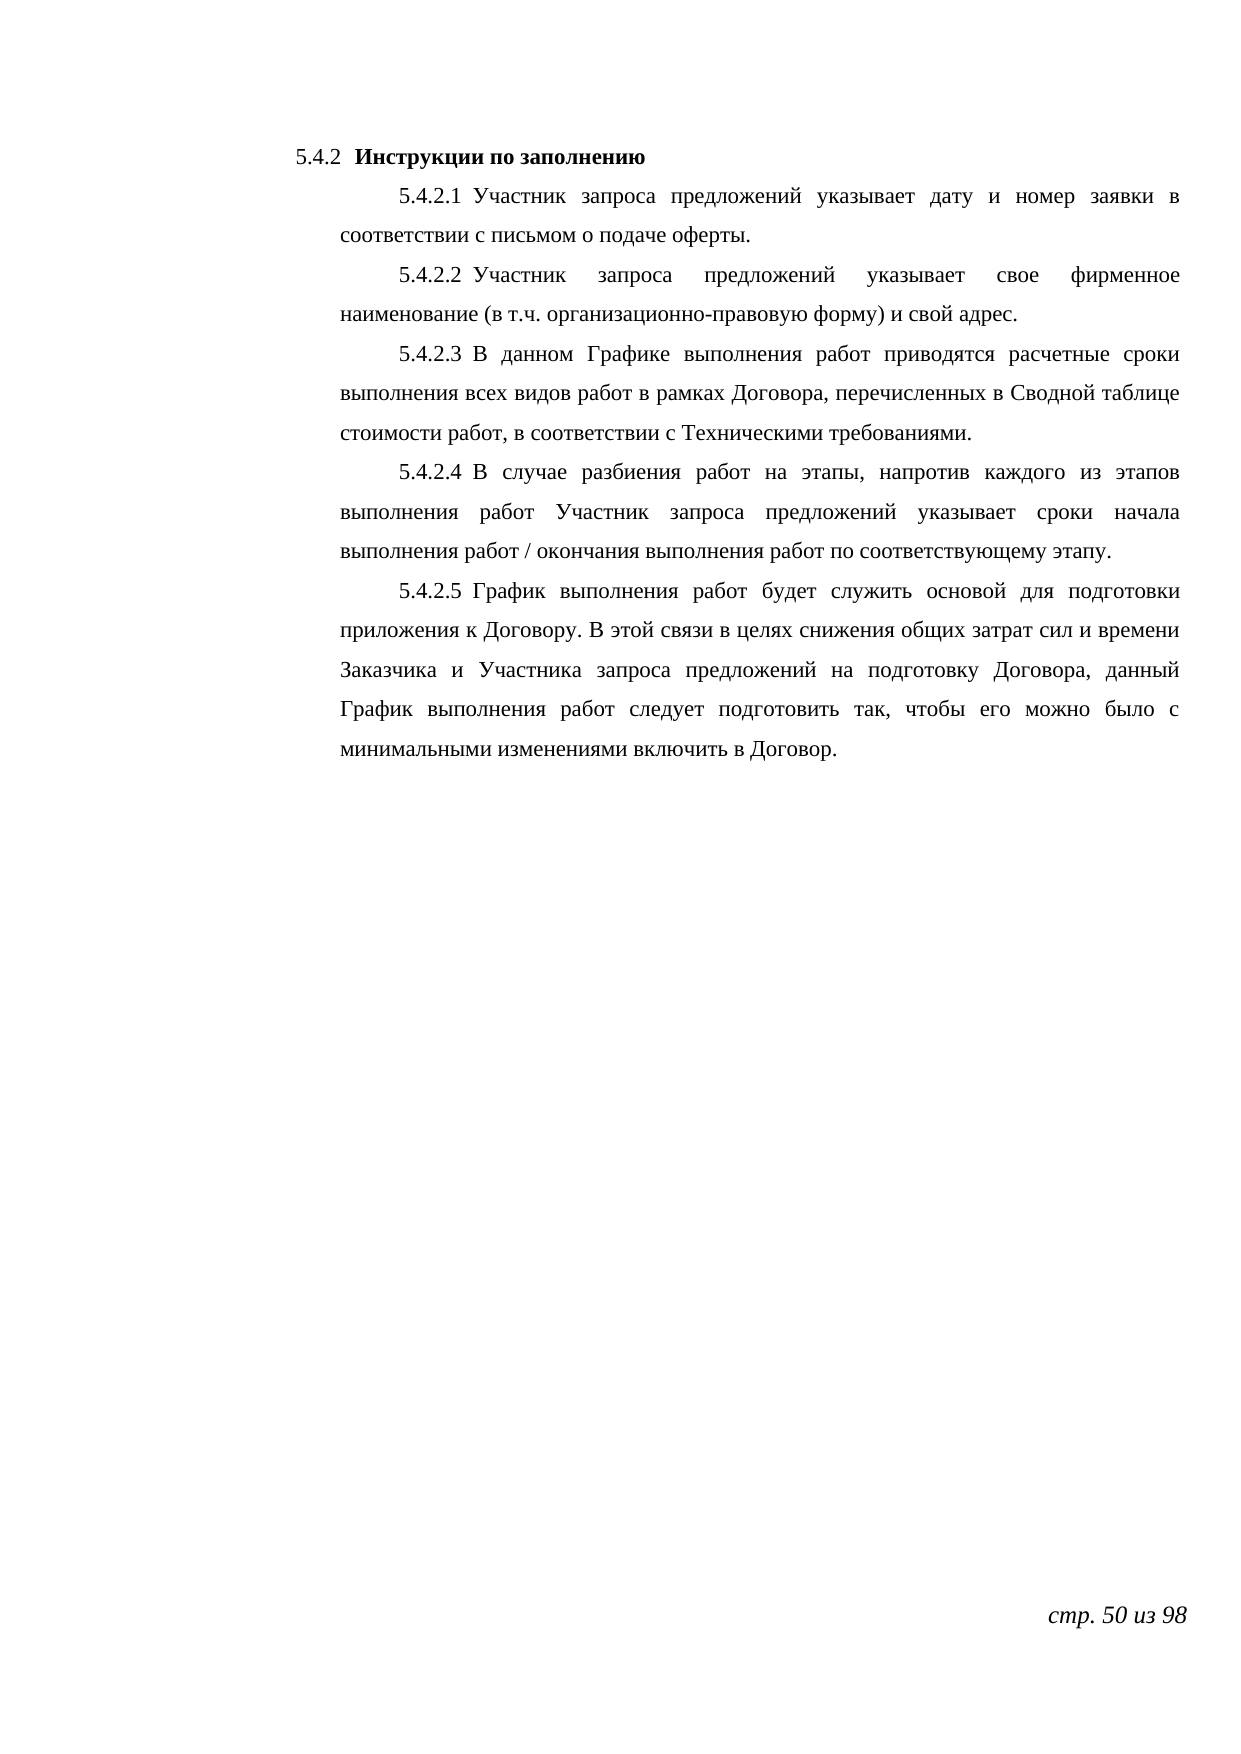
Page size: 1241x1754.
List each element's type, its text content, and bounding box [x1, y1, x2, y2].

text Инструкции по заполнению [236, 143, 1181, 169]
text График выполнения работ будет служить основой для подготовки приложения к Договору. В этой связи в целях снижения общих затрат сил и времени Заказчика и Участника запроса предложений на подготовку Договора, данный График выполнения работ следует подготовить так, чтобы его можно было с минимальными изменениями включить в Договор. [340, 577, 1181, 761]
text В данном Графике выполнения работ приводятся расчетные сроки выполнения всех видов работ в рамках Договора, перечисленных в Сводной таблице стоимости работ, в соответствии с Техническими требованиями. [340, 340, 1181, 445]
text В случае разбиения работ на этапы, напротив каждого из этапов выполнения работ Участник запроса предложений указывает сроки начала выполнения работ / окончания выполнения работ по соответствующему этапу. [340, 458, 1181, 564]
text Участник запроса предложений указывает свое фирменное наименование (в т.ч. организационно-правовую форму) и свой адрес. [340, 261, 1181, 327]
text Участник запроса предложений указывает дату и номер заявки в соответствии с письмом о подаче оферты. [340, 182, 1181, 248]
